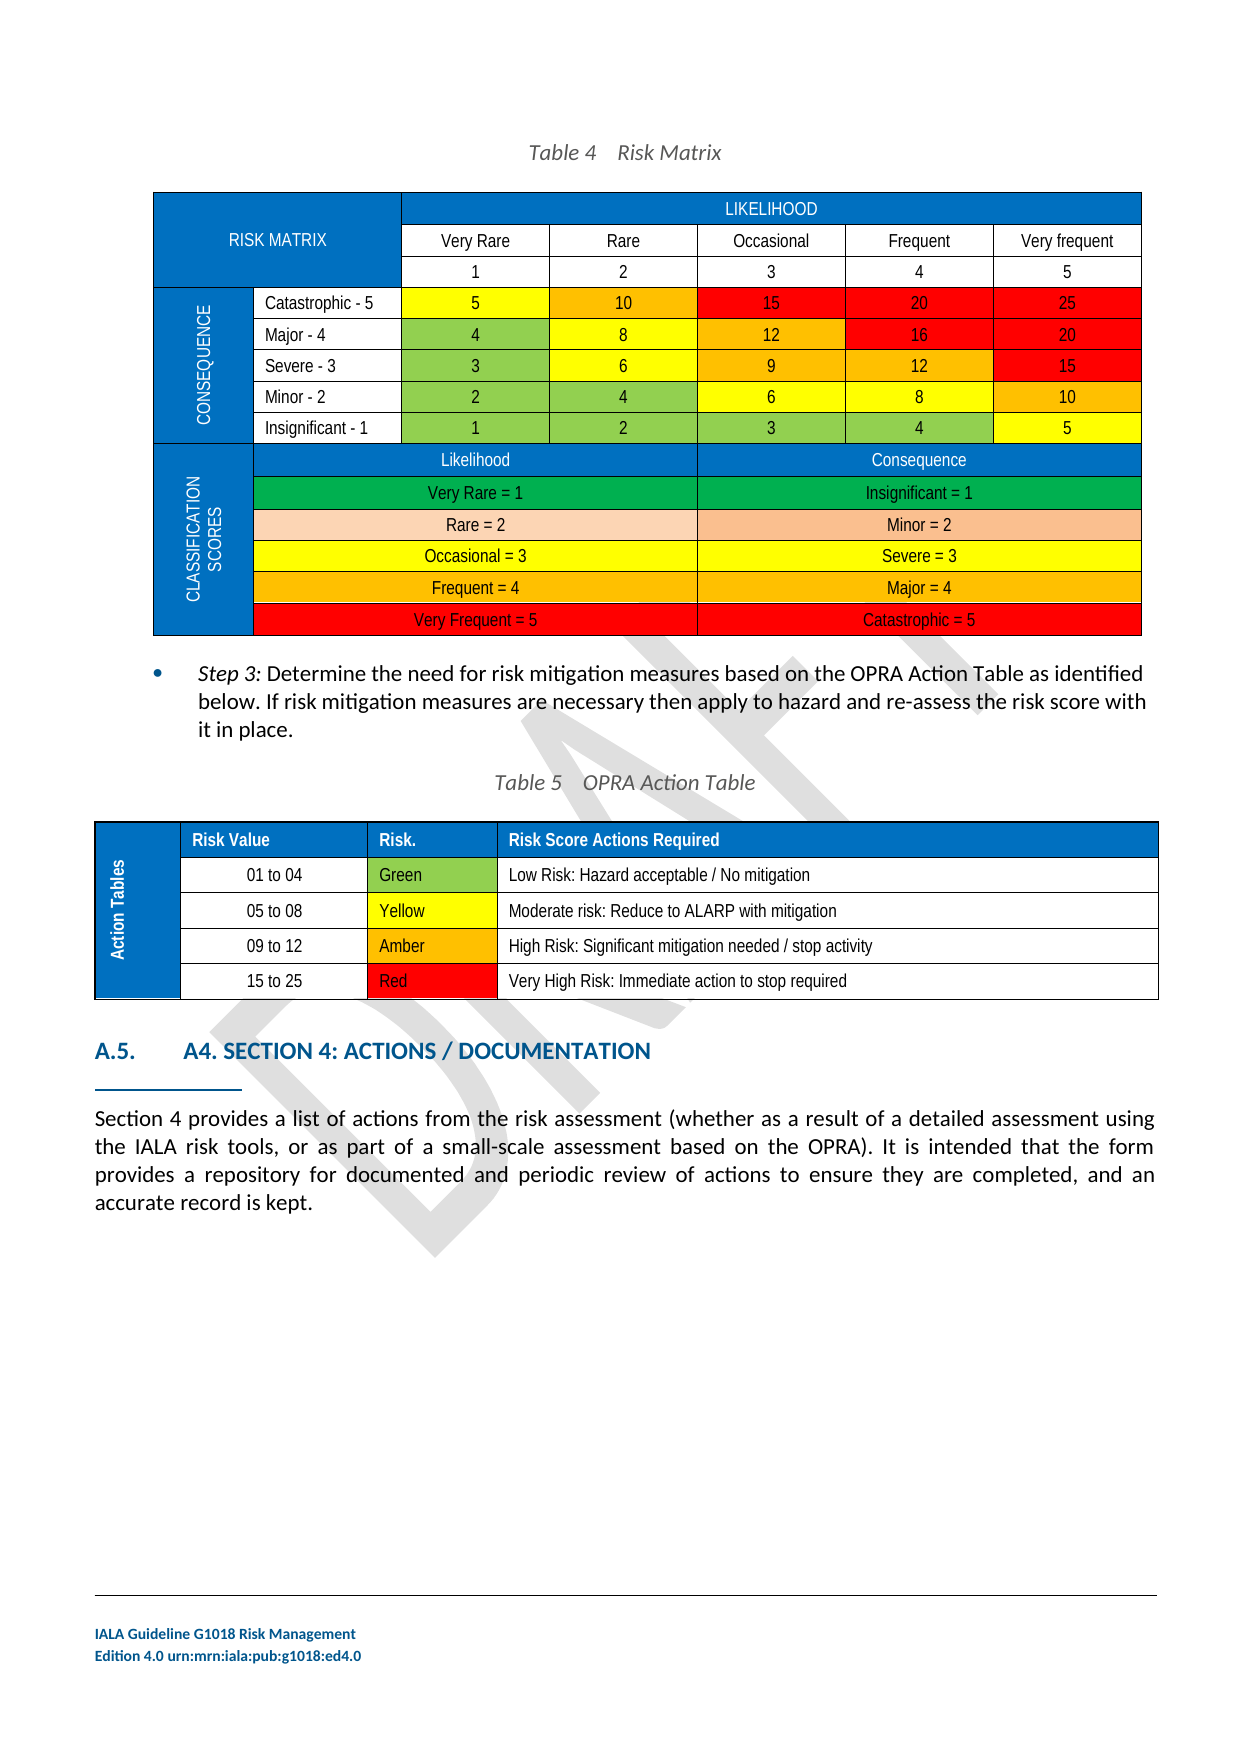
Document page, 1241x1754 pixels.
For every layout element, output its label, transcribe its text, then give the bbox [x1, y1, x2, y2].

table_cell Major - 4 [254, 319, 401, 349]
table_cell 6 [550, 350, 697, 381]
table_cell 3 [402, 350, 549, 381]
text Step 3: Determine the need for risk mitigation measures based on the OPRA Action Table as identified below. If risk mitigation measures are necessary then apply to hazard and re-assess the risk score with it in place. [153, 659, 1157, 743]
table_cell 3 [698, 257, 845, 287]
table_cell Minor - 2 [254, 382, 401, 412]
table_cell 20 [846, 288, 993, 318]
table_cell 5 [402, 288, 549, 318]
text A4. Section 4: ACtions / Documentation [94, 1035, 1157, 1065]
table_cell 15 to 25 [181, 964, 367, 998]
text Risk Matrix [94, 138, 1157, 167]
table_cell 2 [550, 257, 697, 287]
table_cell 12 [846, 350, 993, 381]
table_cell 9 [698, 350, 845, 381]
table_header Risk Value [181, 823, 367, 857]
table_cell Insignificant = 1 [698, 477, 1141, 509]
table_cell 4 [846, 257, 993, 287]
table_cell Yellow [368, 893, 497, 928]
table_cell Frequent [846, 225, 993, 256]
table_cell 4 [550, 382, 697, 412]
table_cell Frequent = 4 [254, 572, 697, 602]
table_cell 10 [550, 288, 697, 318]
table_cell Very High Risk: Immediate action to stop required [498, 964, 1158, 998]
table_cell 4 [846, 413, 993, 443]
table_cell Severe = 3 [698, 541, 1141, 571]
table_cell High Risk: Significant mitigation needed / stop activity [498, 929, 1158, 963]
table_cell 25 [994, 288, 1141, 318]
table_cell Amber [368, 929, 497, 963]
table_cell Catastrophic = 5 [698, 604, 1141, 635]
table_cell Likelihood [254, 444, 697, 476]
table_cell Moderate risk: Reduce to ALARP with mitigation [498, 893, 1158, 928]
table_cell 20 [994, 319, 1141, 349]
table_header Risk Score Actions Required [498, 823, 1158, 857]
table_cell Green [368, 858, 497, 892]
table_cell 05 to 08 [181, 893, 367, 928]
text Section 4 provides a list of actions from the risk assessment (whether as a result of a detailed assessment using the IALA risk tools, or as part of a small-scale assessment based on the OPRA). It is intended that the form provides a repository for documented and periodic review of actions to ensure they are completed, and an accurate record is kept. [94, 1104, 1157, 1216]
table_cell Catastrophic - 5 [254, 288, 401, 318]
table_cell 15 [698, 288, 845, 318]
table_cell CLASSIFICATION SCORES [154, 444, 253, 635]
table_cell Severe - 3 [254, 350, 401, 381]
table_cell 1 [402, 257, 549, 287]
table_header Risk. [368, 823, 497, 857]
table_cell Consequence [698, 444, 1141, 476]
table_cell 4 [402, 319, 549, 349]
table_cell 1 [402, 413, 549, 443]
table_cell 2 [550, 413, 697, 443]
text OPRA Action Table [94, 768, 1157, 796]
table_cell 10 [994, 382, 1141, 412]
table_cell Minor = 2 [698, 510, 1141, 540]
table_cell Red [368, 964, 497, 998]
table_cell 6 [698, 382, 845, 412]
table_cell Rare = 2 [254, 510, 697, 540]
table_header LIKELIHOOD [402, 193, 1141, 224]
table_header Action Tables [96, 823, 180, 998]
table_cell Rare [550, 225, 697, 256]
table_header RISK MATRIX [154, 193, 401, 287]
table_cell 15 [994, 350, 1141, 381]
table_cell Very Frequent = 5 [254, 604, 697, 635]
table_cell Very Rare [402, 225, 549, 256]
table_cell Insignificant - 1 [254, 413, 401, 443]
table_cell 12 [698, 319, 845, 349]
table_cell 5 [994, 413, 1141, 443]
table_cell Low Risk: Hazard acceptable / No mitigation [498, 858, 1158, 892]
table_cell 5 [994, 257, 1141, 287]
table_cell Occasional [698, 225, 845, 256]
table_cell 8 [550, 319, 697, 349]
table_cell Very frequent [994, 225, 1141, 256]
table_cell CONSEQUENCE [154, 288, 253, 443]
table_cell 3 [698, 413, 845, 443]
table_cell 8 [846, 382, 993, 412]
table_cell 2 [402, 382, 549, 412]
table_cell 09 to 12 [181, 929, 367, 963]
table_cell Very Rare = 1 [254, 477, 697, 509]
table_cell Major = 4 [698, 572, 1141, 602]
table_cell 01 to 04 [181, 858, 367, 892]
table_cell Occasional = 3 [254, 541, 697, 571]
table_cell 16 [846, 319, 993, 349]
